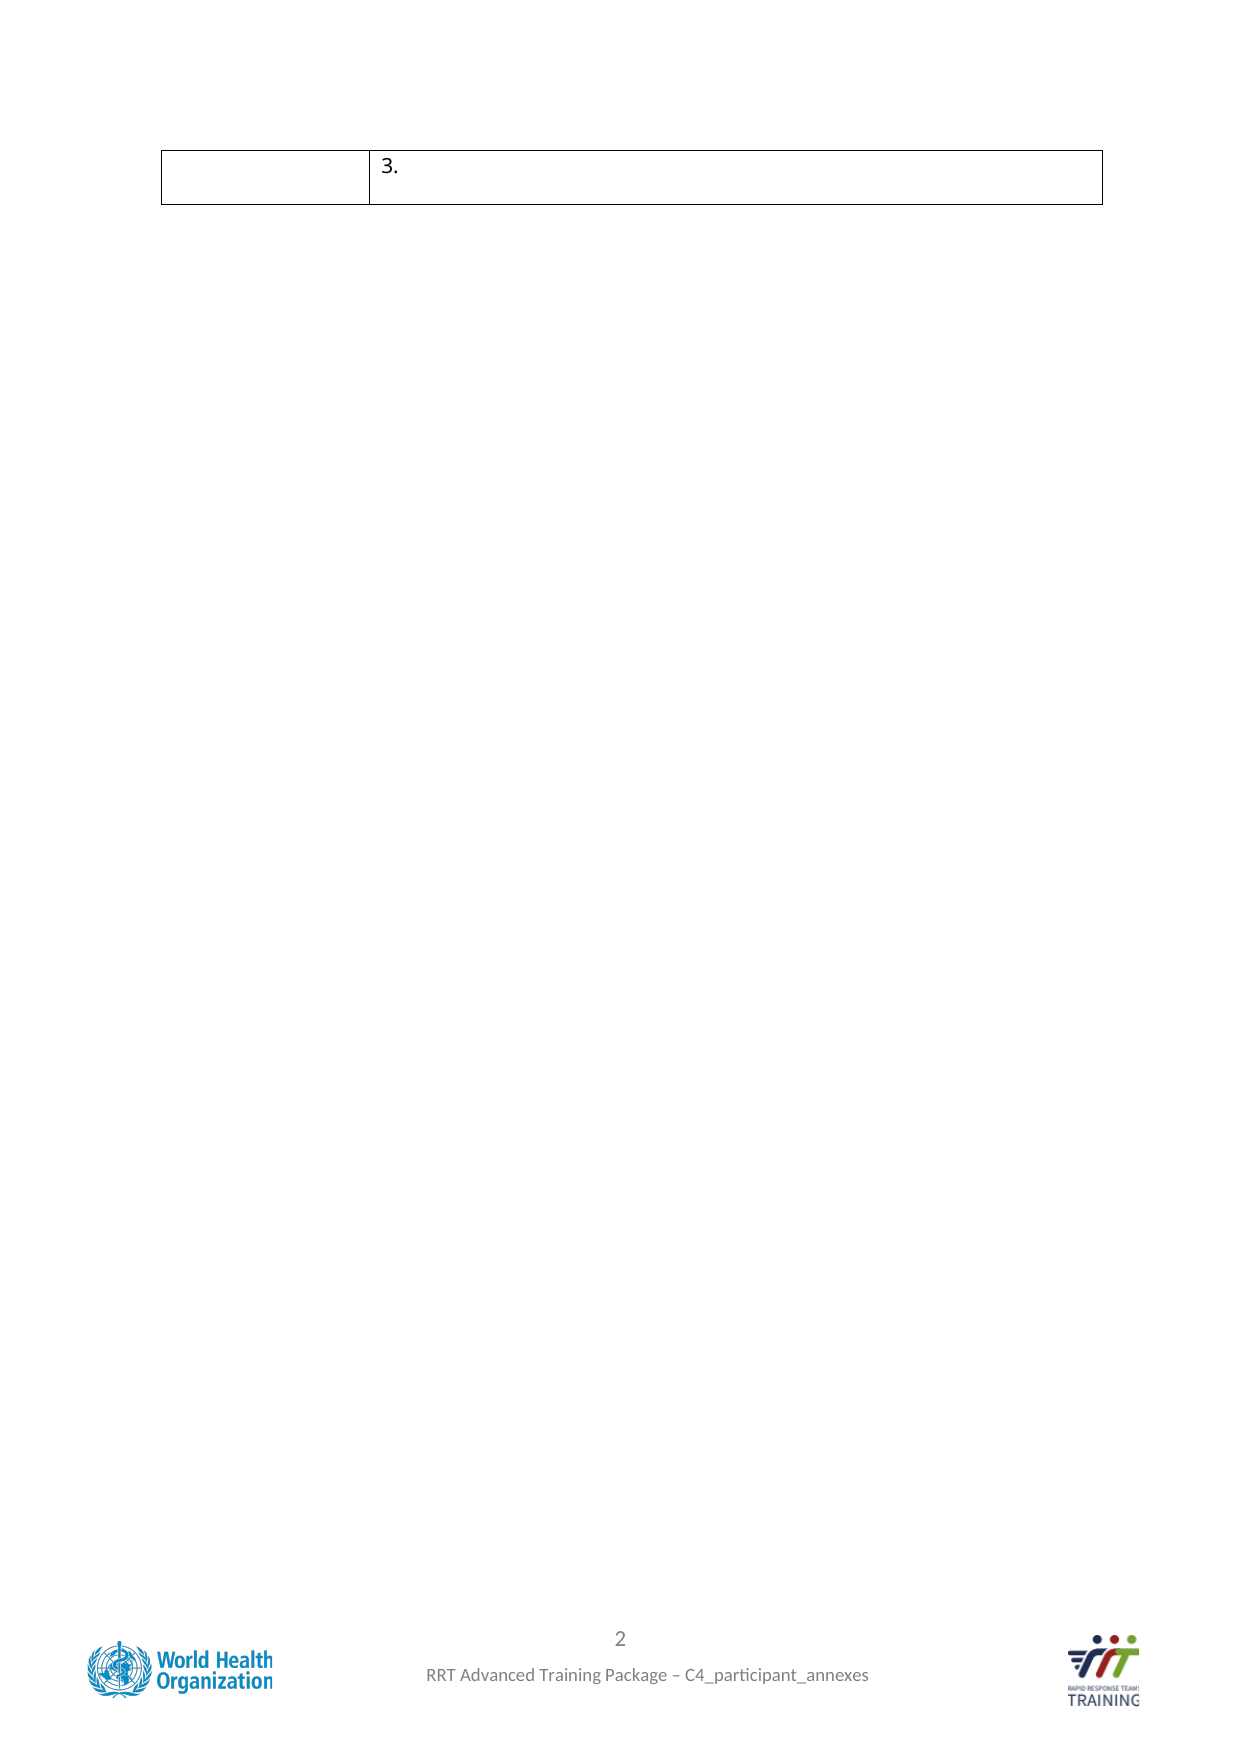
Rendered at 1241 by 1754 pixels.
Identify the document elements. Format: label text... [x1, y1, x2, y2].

picture [87, 1641, 273, 1698]
table_cell 1. 2. 3. [370, 151, 1102, 204]
table_cell 3 [162, 151, 369, 204]
picture [87, 1677, 123, 1698]
